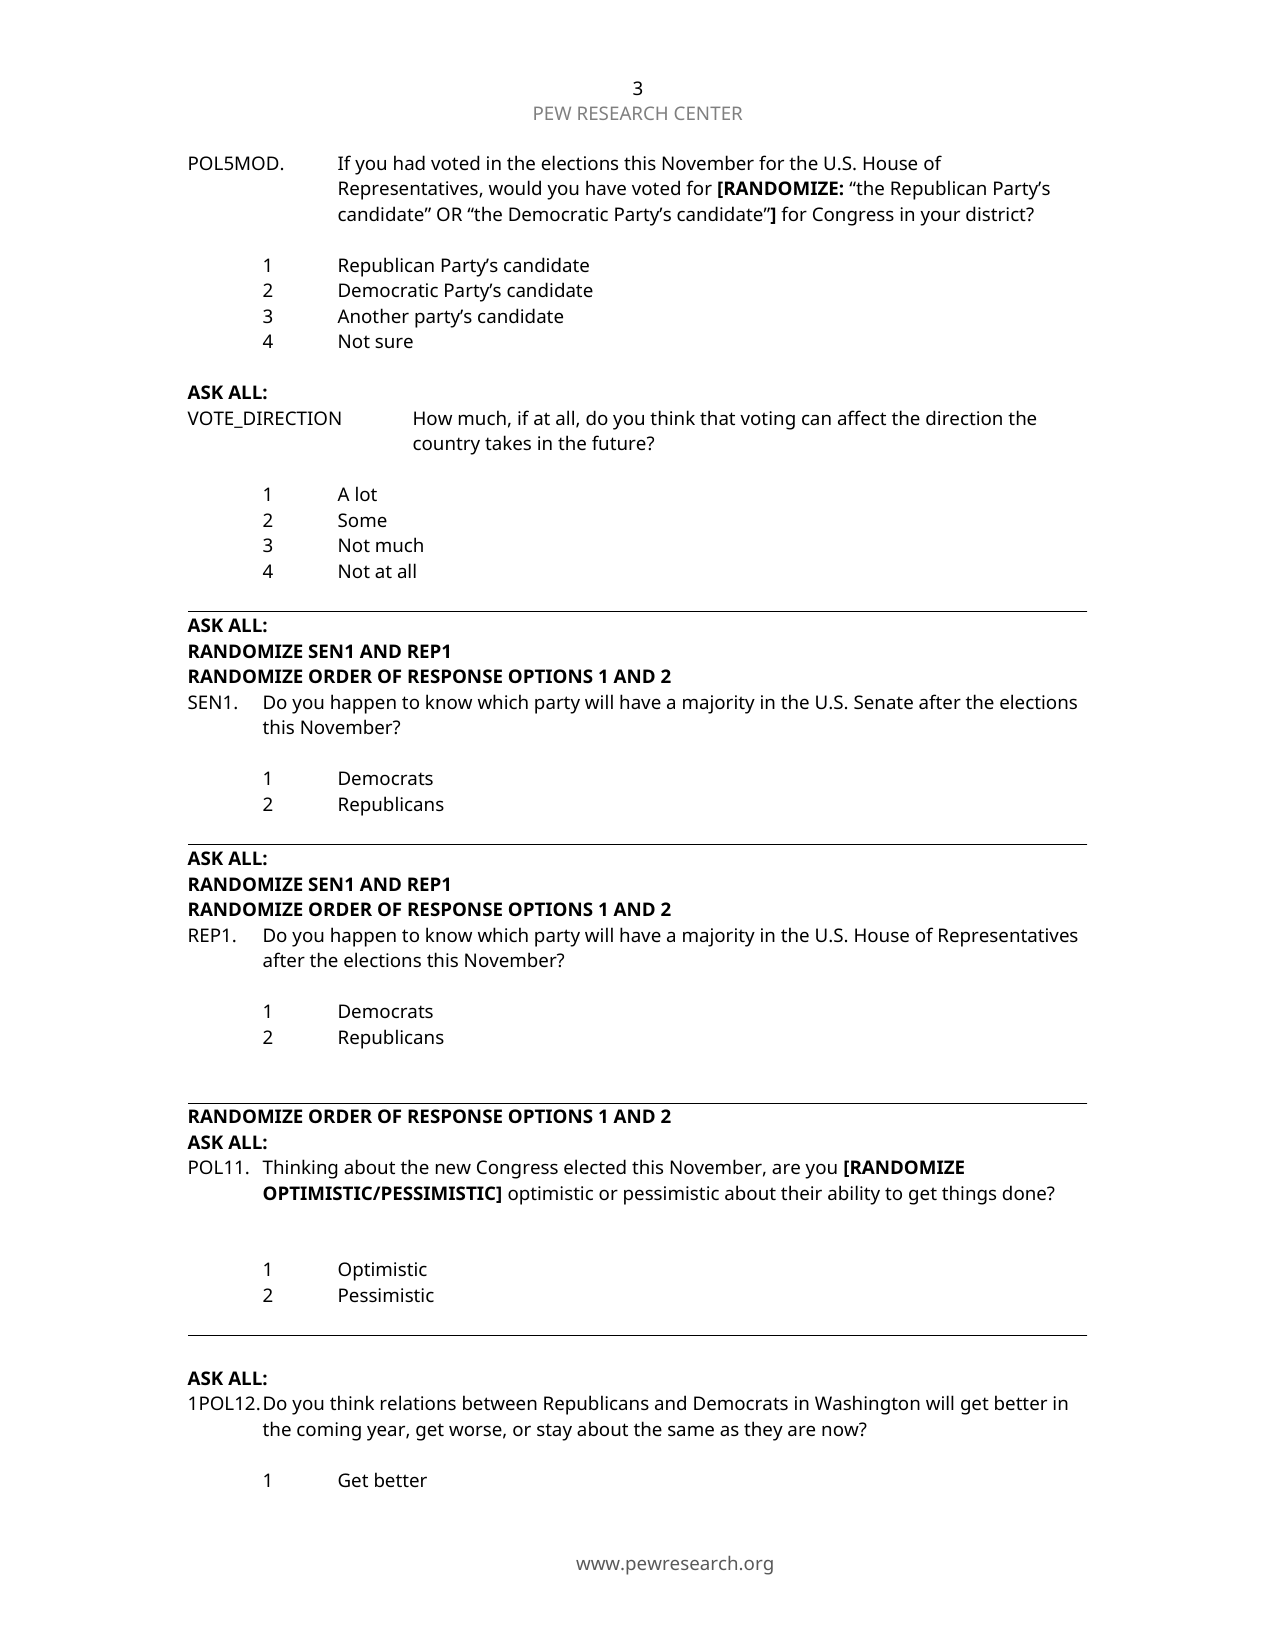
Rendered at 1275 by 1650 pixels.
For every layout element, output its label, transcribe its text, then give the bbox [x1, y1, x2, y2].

text 2 Republicans [262, 791, 1087, 817]
text 2 Pessimistic [262, 1282, 1087, 1308]
text REP1. Do you happen to know which party will have a majority in the U.S. House of Representatives after the elections this November? [187, 922, 1087, 973]
text RANDOMIZE ORDER OF RESPONSE OPTIONS 1 AND 2 [187, 663, 1087, 689]
text POL12. Do you think relations between Republicans and Democrats in Washington will get better in the coming year, get worse, or stay about the same as they are now? [187, 1391, 1087, 1442]
text POL11. Thinking about the new Congress elected this November, are you [RANDOMIZE OPTIMISTIC/PESSIMISTIC] optimistic or pessimistic about their ability to get things done? [187, 1155, 1087, 1206]
text RANDOMIZE SEN1 AND REP1 [187, 871, 1087, 896]
text 3 Another party’s candidate [262, 303, 1087, 329]
text ASK ALL: [187, 612, 1087, 638]
text RANDOMIZE ORDER OF RESPONSE OPTIONS 1 AND 2 [187, 896, 1087, 922]
text 2 Democratic Party’s candidate [262, 278, 1087, 303]
text RANDOMIZE ORDER OF RESPONSE OPTIONS 1 AND 2 [187, 1104, 1087, 1129]
text 1 Republican Party’s candidate [262, 252, 1087, 278]
text 1 Democrats [262, 766, 1087, 791]
text 1 Optimistic [262, 1257, 1087, 1282]
text VOTE_DIRECTION How much, if at all, do you think that voting can affect the direction the country takes in the future? [187, 405, 1087, 456]
text 1 Democrats [262, 998, 1087, 1024]
text ASK ALL: [187, 1129, 1087, 1155]
text 1 Get better [262, 1467, 1087, 1493]
text ASK ALL: [187, 1365, 1087, 1391]
text 1 A lot [262, 482, 1087, 507]
text 2 Some [262, 507, 1087, 533]
text 4 Not at all [262, 558, 1087, 584]
text RANDOMIZE SEN1 AND REP1 [187, 638, 1087, 663]
text 4 Not sure [262, 329, 1087, 354]
text SEN1. Do you happen to know which party will have a majority in the U.S. Senate after the elections this November? [187, 689, 1087, 740]
text POL5MOD. If you had voted in the elections this November for the U.S. House of Representatives, would you have voted for [RANDOMIZE: “the Republican Party’s candidate” OR “the Democratic Party’s candidate”] for Congress in your district? [187, 150, 1087, 227]
text ASK ALL: [187, 380, 1087, 405]
text ASK ALL: [187, 845, 1087, 871]
text 2 Republicans [262, 1024, 1087, 1049]
text 3 Not much [262, 533, 1087, 558]
